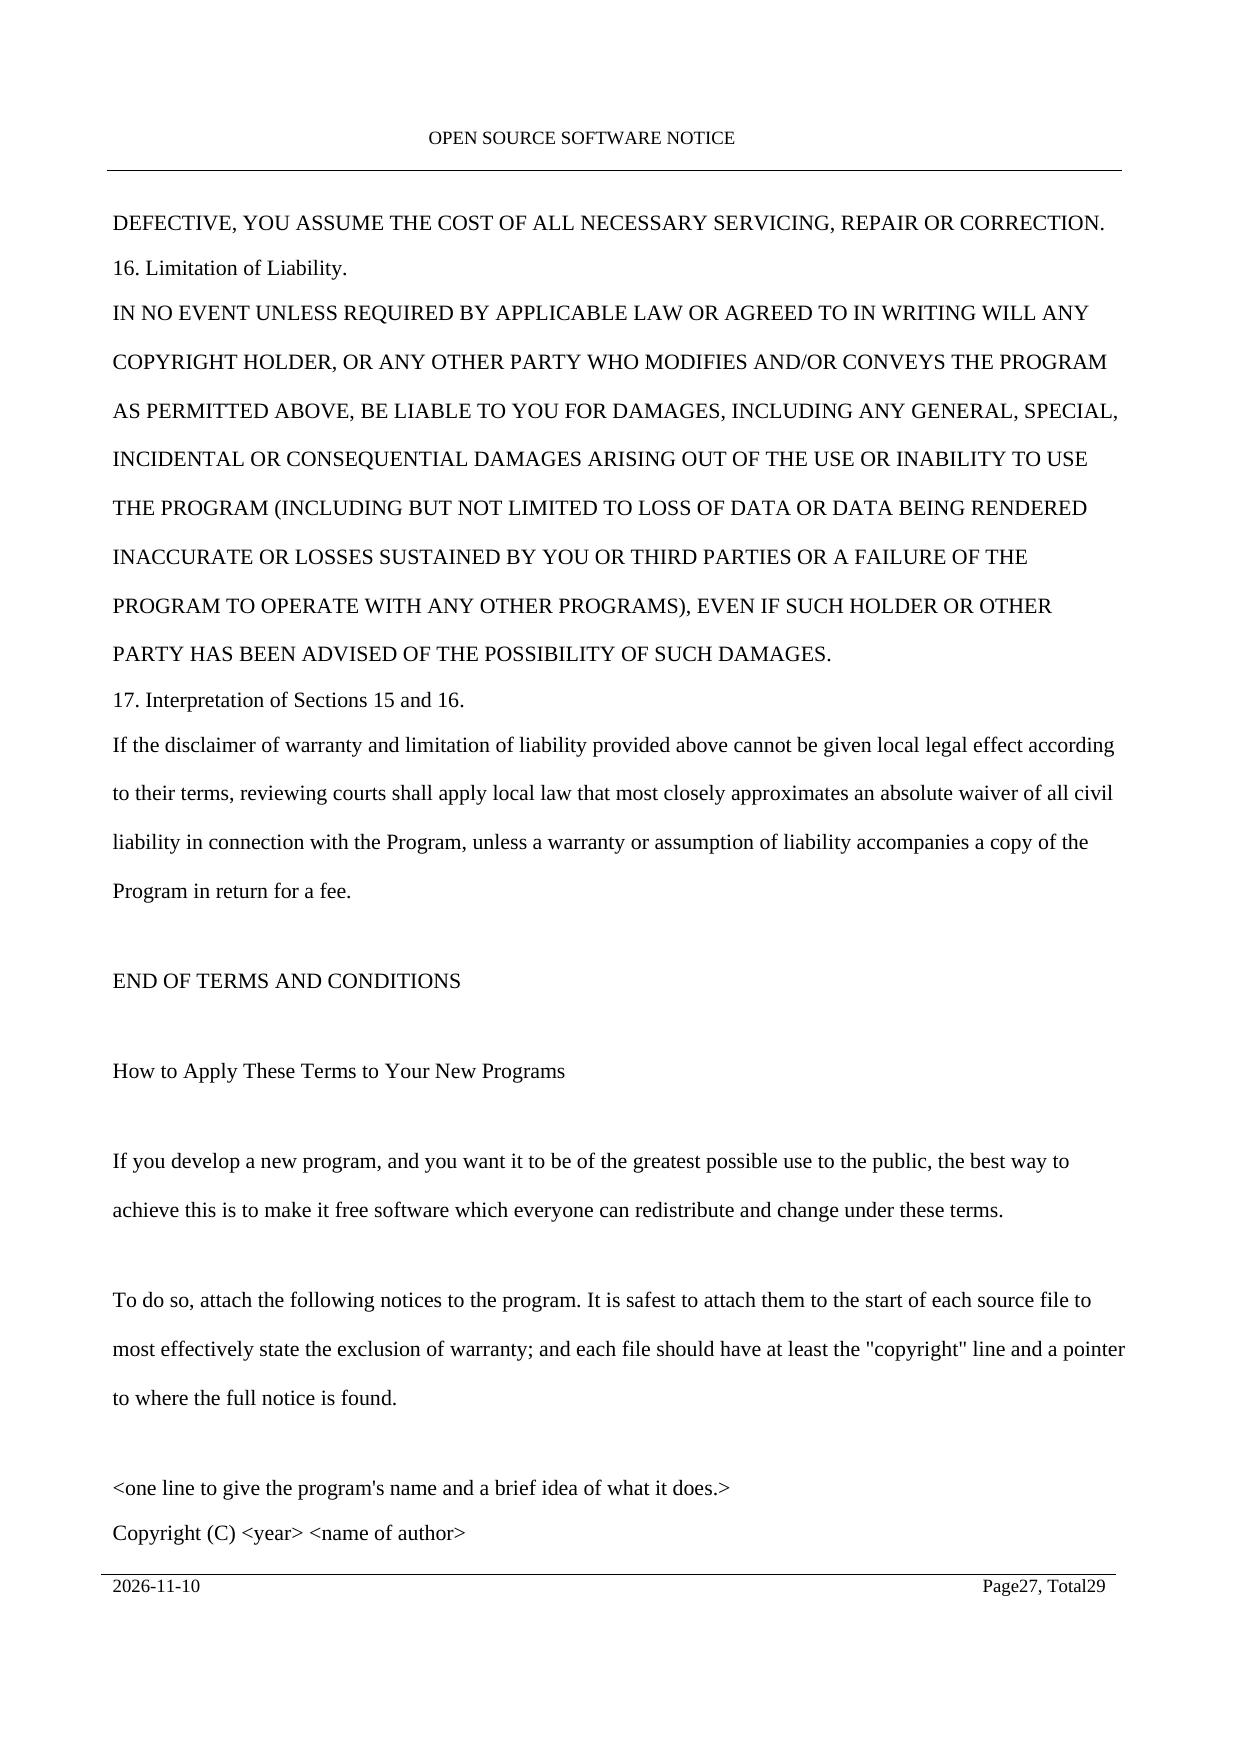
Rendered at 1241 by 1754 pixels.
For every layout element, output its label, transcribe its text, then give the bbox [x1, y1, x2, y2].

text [112, 206, 1128, 239]
text END OF TERMS AND CONDITIONS [112, 964, 1128, 997]
text IN NO EVENT UNLESS REQUIRED BY APPLICABLE LAW OR AGREED TO IN WRITING WILL ANY COPYRIGHT HOLDER, OR ANY OTHER PARTY WHO MODIFIES AND/OR CONVEYS THE PROGRAM AS PERMITTED ABOVE, BE LIABLE TO YOU FOR DAMAGES, INCLUDING ANY GENERAL, SPECIAL, INCIDENTAL OR CONSEQUENTIAL DAMAGES ARISING OUT OF THE USE OR INABILITY TO USE THE PROGRAM (INCLUDING BUT NOT LIMITED TO LOSS OF DATA OR DATA BEING RENDERED INACCURATE OR LOSSES SUSTAINED BY YOU OR THIRD PARTIES OR A FAILURE OF THE PROGRAM TO OPERATE WITH ANY OTHER PROGRAMS), EVEN IF SUCH HOLDER OR OTHER PARTY HAS BEEN ADVISED OF THE POSSIBILITY OF SUCH DAMAGES. [112, 297, 1128, 670]
text <one line to give the program's name and a brief idea of what it does.> [112, 1472, 1128, 1504]
text If you develop a new program, and you want it to be of the greatest possible use to the public, the best way to achieve this is to make it free software which everyone can redistribute and change under these terms. [112, 1145, 1128, 1226]
text 17. Interpretation of Sections 15 and 16. [112, 683, 1128, 715]
text Copyright (C) <year> <name of author> [112, 1517, 1128, 1549]
text 16. Limitation of Liability. [112, 251, 1128, 284]
text If the disclaimer of warranty and limitation of liability provided above cannot be given local legal effect according to their terms, reviewing courts shall apply local law that most closely approximates an absolute waiver of all civil liability in connection with the Program, unless a warranty or assumption of liability accompanies a copy of the Program in return for a fee. [112, 728, 1128, 907]
text How to Apply These Terms to Your New Programs [112, 1055, 1128, 1087]
text To do so, attach the following notices to the program. It is safest to attach them to the start of each source file to most effectively state the exclusion of warranty; and each file should have at least the "copyright" line and a pointer to where the full notice is found. [112, 1284, 1128, 1414]
